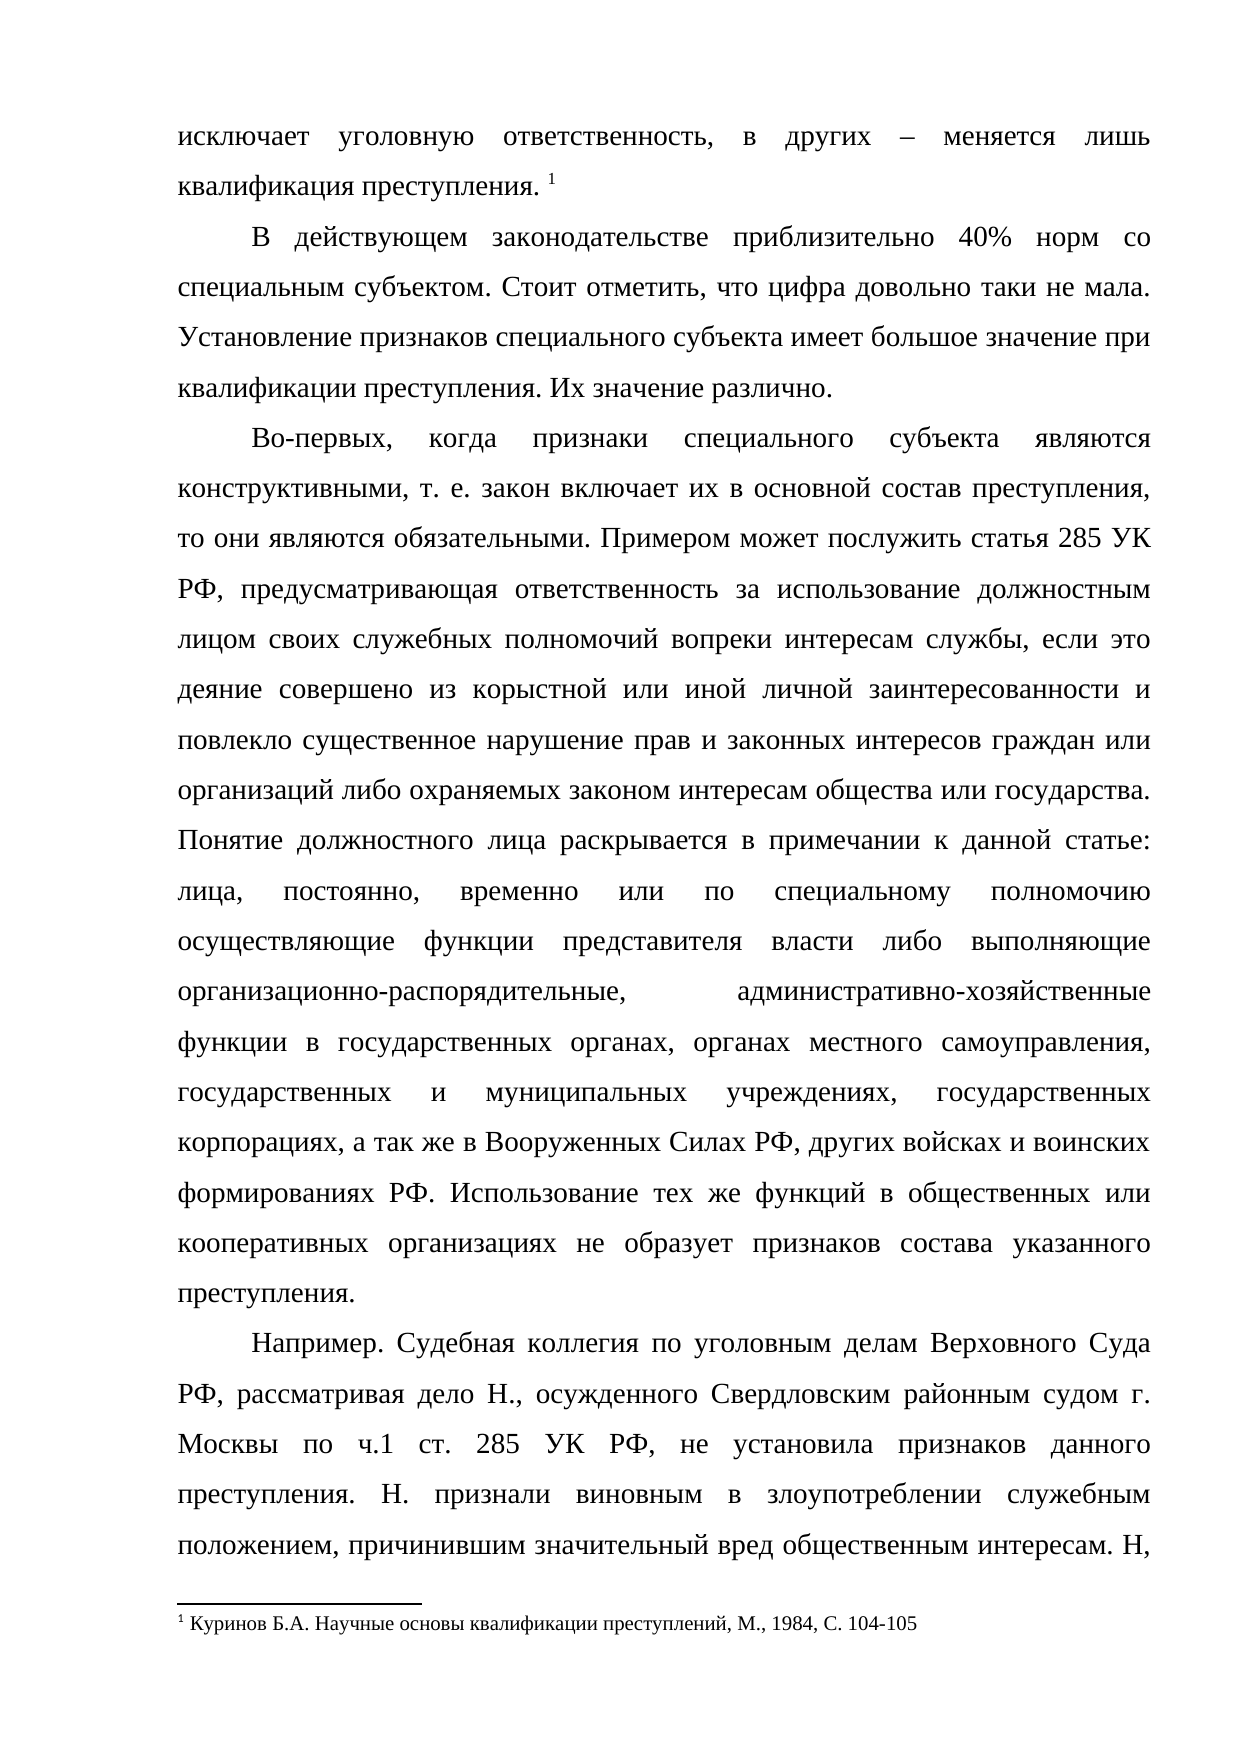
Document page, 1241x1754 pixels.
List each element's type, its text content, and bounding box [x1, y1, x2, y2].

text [177, 1326, 1152, 1560]
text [177, 118, 1152, 202]
text Во-первых, когда признаки специального субъекта являются конструктивными, т. е. закон включает их в основной состав преступления, то они являются обязательными. Примером может послужить статья 285 УК РФ, предусматривающая ответственность за использование должностным лицом своих служебных полномочий вопреки интересам службы, если это деяние совершено из корыстной или иной личной заинтересованности и повлекло существенное нарушение прав и законных интересов граждан или организаций либо охраняемых законом интересам общества или государства. Понятие должностного лица раскрывается в примечании к данной статье: лица, постоянно, временно или по специальному полномочию осуществляющие функции представителя власти либо выполняющие организационно-распорядительные, административно-хозяйственные функции в государственных органах, органах местного самоуправления, государственных и муниципальных учреждениях, государственных корпорациях, а так же в Вооруженных Силах РФ, других войсках и воинских формированиях РФ. Использование тех же функций в общественных или кооперативных организациях не образует признаков состава указанного преступления. [177, 420, 1152, 1309]
text В действующем законодательстве приблизительно 40% норм со специальным субъектом. Стоит отметить, что цифра довольно таки не мала. Установление признаков специального субъекта имеет большое значение при квалификации преступления. Их значение различно. [177, 219, 1152, 403]
